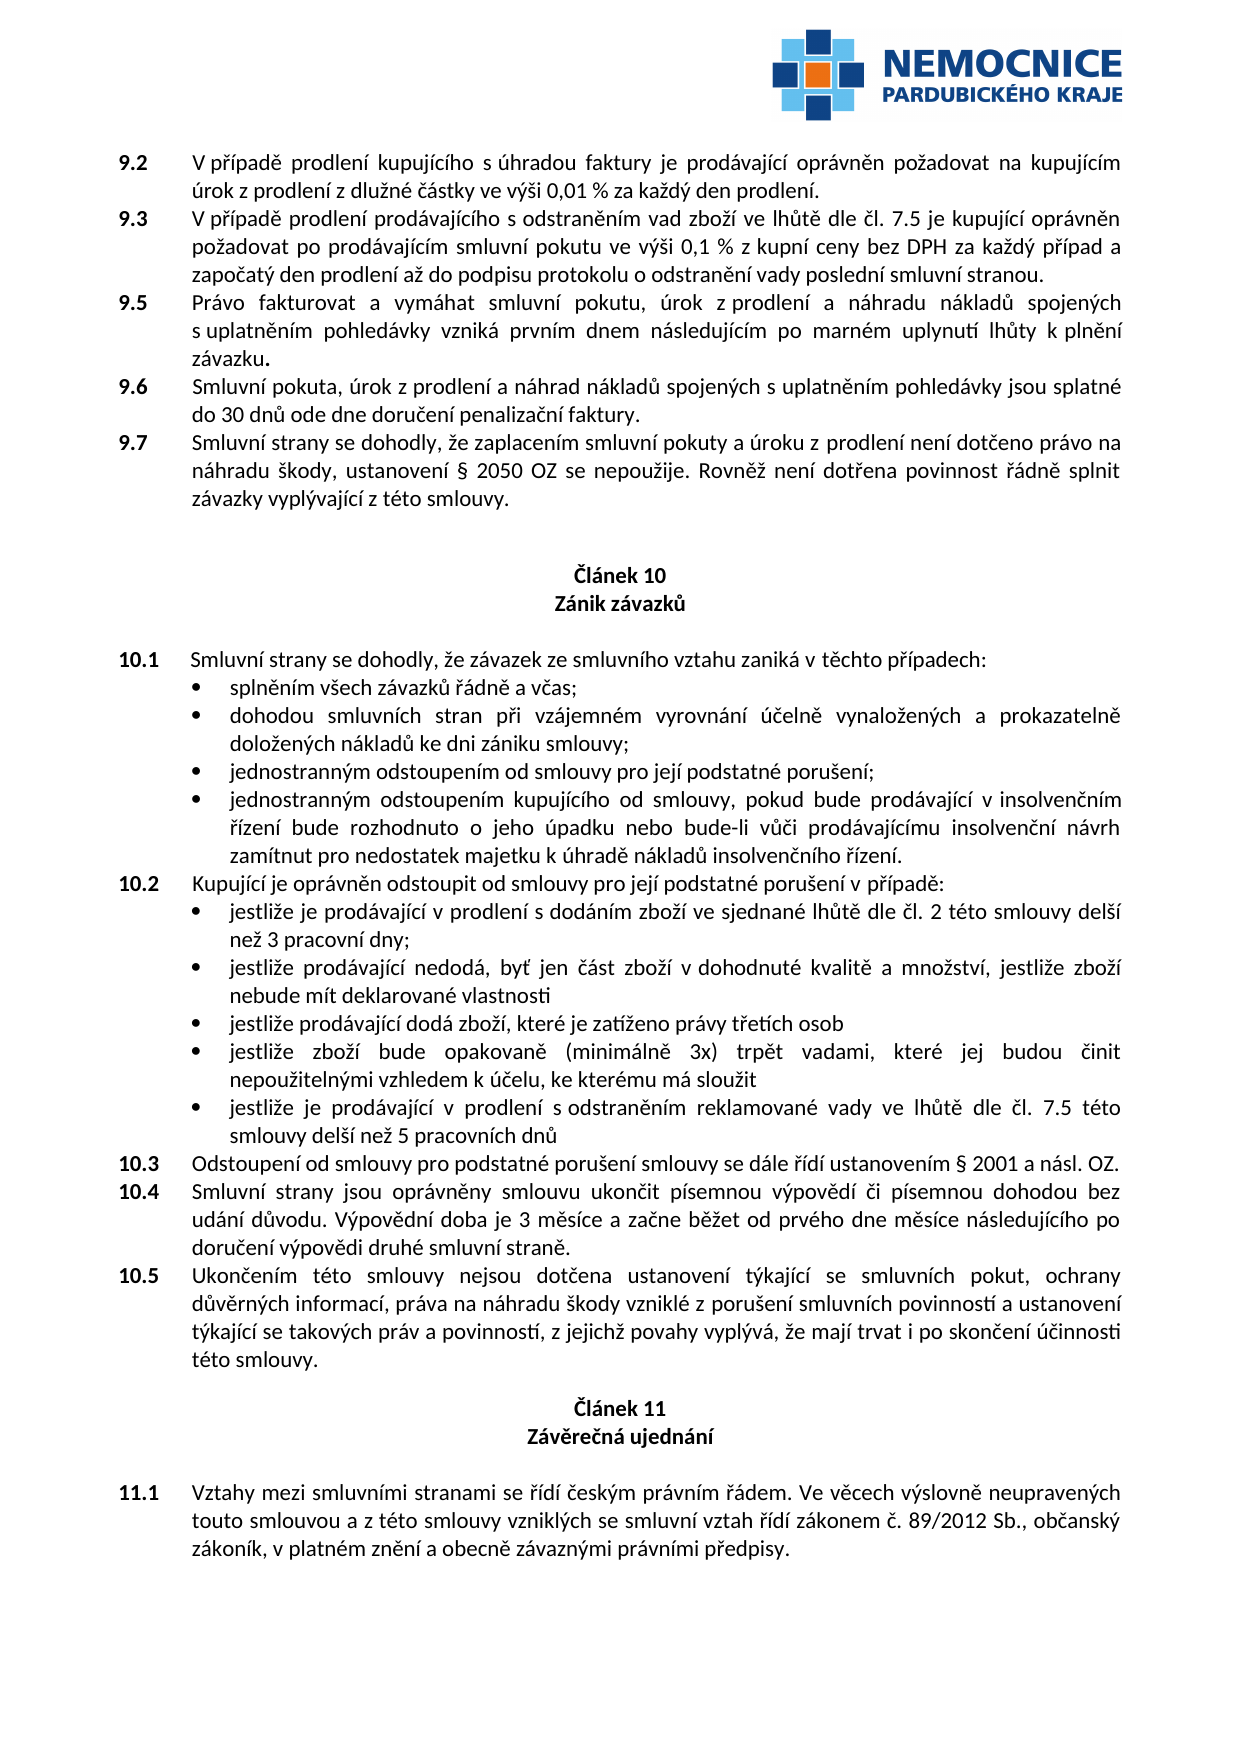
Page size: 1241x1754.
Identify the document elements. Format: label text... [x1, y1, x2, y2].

list jestliže zboží bude opakovaně (minimálně 3x) trpět vadami, které jej budou činit nepoužitelnými vzhledem k účelu, ke kterému má sloužit [192, 1037, 1122, 1093]
list jednostranným odstoupením od smlouvy pro její podstatné porušení; [192, 757, 1122, 785]
list jestliže prodávající nedodá, byť jen část zboží v dohodnuté kvalitě a množství, jestliže zboží nebude mít deklarované vlastnosti [192, 953, 1122, 1009]
text Závěrečná ujednání [118, 1422, 1122, 1450]
list jestliže je prodávající v prodlení s dodáním zboží ve sjednané lhůtě dle čl. 2 této smlouvy delší než 3 pracovní dny; [192, 897, 1122, 953]
text 11.1 Vztahy mezi smluvními stranami se řídí českým právním řádem. Ve věcech výslovně neupravených touto smlouvou a z této smlouvy vzniklých se smluvní vztah řídí zákonem č. 89/2012 Sb., občanský zákoník, v platném znění a obecně závaznými právními předpisy. [118, 1478, 1122, 1562]
text 9.2 V případě prodlení kupujícího s úhradou faktury je prodávající oprávněn požadovat na kupujícím úrok z prodlení z dlužné částky ve výši 0,01 % za každý den prodlení. [118, 148, 1122, 204]
text 10.1 Smluvní strany se dohodly, že závazek ze smluvního vztahu zaniká v těchto případech: [118, 645, 1122, 673]
text 10.5 Ukončením této smlouvy nejsou dotčena ustanovení týkající se smluvních pokut, ochrany důvěrných informací, práva na náhradu škody vzniklé z porušení smluvních povinností a ustanovení týkající se takových práv a povinností, z jejichž povahy vyplývá, že mají trvat i po skončení účinnosti této smlouvy. [118, 1261, 1122, 1373]
list jestliže prodávající dodá zboží, které je zatíženo právy třetích osob [192, 1009, 1122, 1037]
text 10.2 Kupující je oprávněn odstoupit od smlouvy pro její podstatné porušení v případě: [118, 869, 1122, 897]
list splněním všech závazků řádně a včas; [192, 673, 1122, 701]
text 9.6 Smluvní pokuta, úrok z prodlení a náhrad nákladů spojených s uplatněním pohledávky jsou splatné do 30 dnů ode dne doručení penalizační faktury. [118, 372, 1122, 428]
text 9.3 V případě prodlení prodávajícího s odstraněním vad zboží ve lhůtě dle čl. 7.5 je kupující oprávněn požadovat po prodávajícím smluvní pokutu ve výši 0,1 % z kupní ceny bez DPH za každý případ a započatý den prodlení až do podpisu protokolu o odstranění vady poslední smluvní stranou. [118, 204, 1122, 288]
text Článek 10 [118, 561, 1122, 589]
list jednostranným odstoupením kupujícího od smlouvy, pokud bude prodávající v insolvenčním řízení bude rozhodnuto o jeho úpadku nebo bude-li vůči prodávajícímu insolvenční návrh zamítnut pro nedostatek majetku k úhradě nákladů insolvenčního řízení. [192, 785, 1122, 869]
list jestliže je prodávající v prodlení s odstraněním reklamované vady ve lhůtě dle čl. 7.5 této smlouvy delší než 5 pracovních dnů [192, 1093, 1122, 1149]
text 9.5 Právo fakturovat a vymáhat smluvní pokutu, úrok z prodlení a náhradu nákladů spojených s uplatněním pohledávky vzniká prvním dnem následujícím po marném uplynutí lhůty k plnění závazku. [118, 288, 1122, 372]
text 9.7 Smluvní strany se dohodly, že zaplacením smluvní pokuty a úroku z prodlení není dotčeno právo na náhradu škody, ustanovení § 2050 OZ se nepoužije. Rovněž není dotřena povinnost řádně splnit závazky vyplývající z této smlouvy. [118, 428, 1122, 512]
text 10.4 Smluvní strany jsou oprávněny smlouvu ukončit písemnou výpovědí či písemnou dohodou bez udání důvodu. Výpovědní doba je 3 měsíce a začne běžet od prvého dne měsíce následujícího po doručení výpovědi druhé smluvní straně. [118, 1177, 1122, 1261]
picture [771, 28, 1123, 122]
text Článek 11 [118, 1394, 1122, 1422]
text Zánik závazků [118, 589, 1122, 617]
text 10.3 Odstoupení od smlouvy pro podstatné porušení smlouvy se dále řídí ustanovením § 2001 a násl. OZ. [118, 1149, 1122, 1177]
list dohodou smluvních stran při vzájemném vyrovnání účelně vynaložených a prokazatelně doložených nákladů ke dni zániku smlouvy; [192, 701, 1122, 757]
